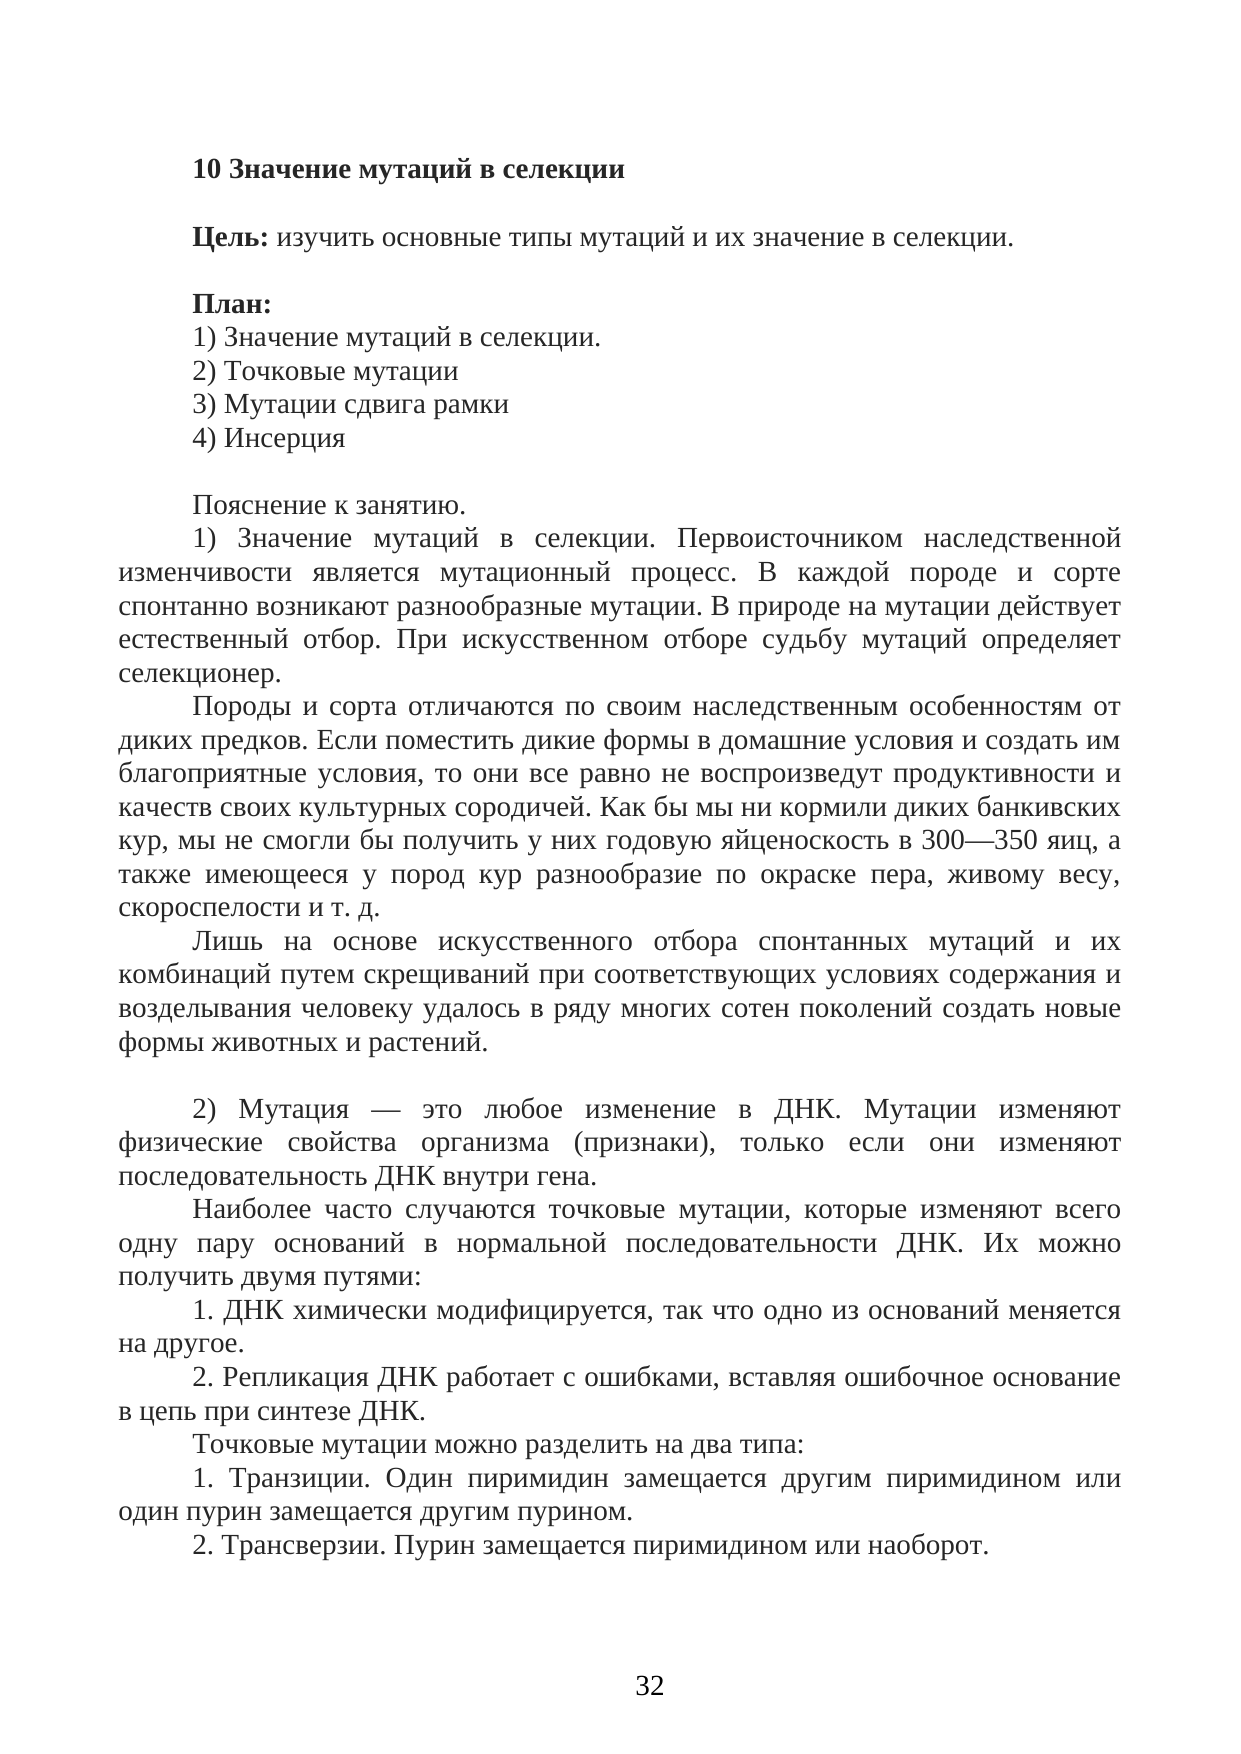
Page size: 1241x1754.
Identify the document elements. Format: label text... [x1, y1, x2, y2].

text 2) Точковые мутации [118, 353, 1122, 386]
text 1) Значение мутаций в селекции. [118, 319, 1122, 353]
text Наиболее часто случаются точковые мутации, которые изменяют всего одну пару оснований в нормальной последовательности ДНК. Их можно получить двумя путями: [118, 1191, 1122, 1292]
text План: [118, 286, 1122, 319]
subtitle 10 Значение мутаций в селекции [118, 152, 1122, 185]
text Цель: изучить основные типы мутаций и их значение в селекции. [118, 219, 1122, 252]
text Пояснение к занятию. [118, 487, 1122, 521]
text 1. ДНК химически модифицируется, так что одно из оснований меняется на другое. [118, 1292, 1122, 1359]
text 1) Значение мутаций в селекции. Первоисточником наследственной изменчивости является мутационный процесс. В каждой породе и сорте спонтанно возникают разнообразные мутации. В природе на мутации действует естественный отбор. При искусственном отборе судьбу мутаций определяет селекционер. [118, 521, 1122, 688]
text Лишь на основе искусственного отбора спонтанных мутаций и их комбинаций путем скрещиваний при соответствующих условиях содержания и возделывания человеку удалось в ряду многих сотен поколений создать новые формы животных и растений. [118, 923, 1122, 1057]
text 2. Репликация ДНК работает с ошибками, вставляя ошибочное основание в цепь при синтезе ДНК. [118, 1359, 1122, 1426]
text Точковые мутации можно разделить на два типа: [118, 1426, 1122, 1460]
text Породы и сорта отличаются по своим наследственным особенностям от диких предков. Если поместить дикие формы в домашние условия и создать им благоприятные условия, то они все равно не воспроизведут продуктивности и качеств своих культурных сородичей. Как бы мы ни кормили диких банкивских кур, мы не смогли бы получить у них годовую яйценоскость в 300—350 яиц, а также имеющееся у пород кур разнообразие по окраске пера, живому весу, скороспелости и т. д. [118, 688, 1122, 923]
text 3) Мутации сдвига рамки [118, 386, 1122, 420]
text 2) Мутация — это любое изменение в ДНК. Мутации изменяют физические свойства организма (признаки), только если они изменяют последовательность ДНК внутри гена. [118, 1091, 1122, 1191]
text 2. Трансверзии. Пурин замещается пиримидином или наоборот. [118, 1527, 1122, 1560]
text 1. Транзиции. Один пиримидин замещается другим пиримидином или один пурин замещается другим пурином. [118, 1460, 1122, 1527]
text 4) Инсерция [118, 420, 1122, 453]
